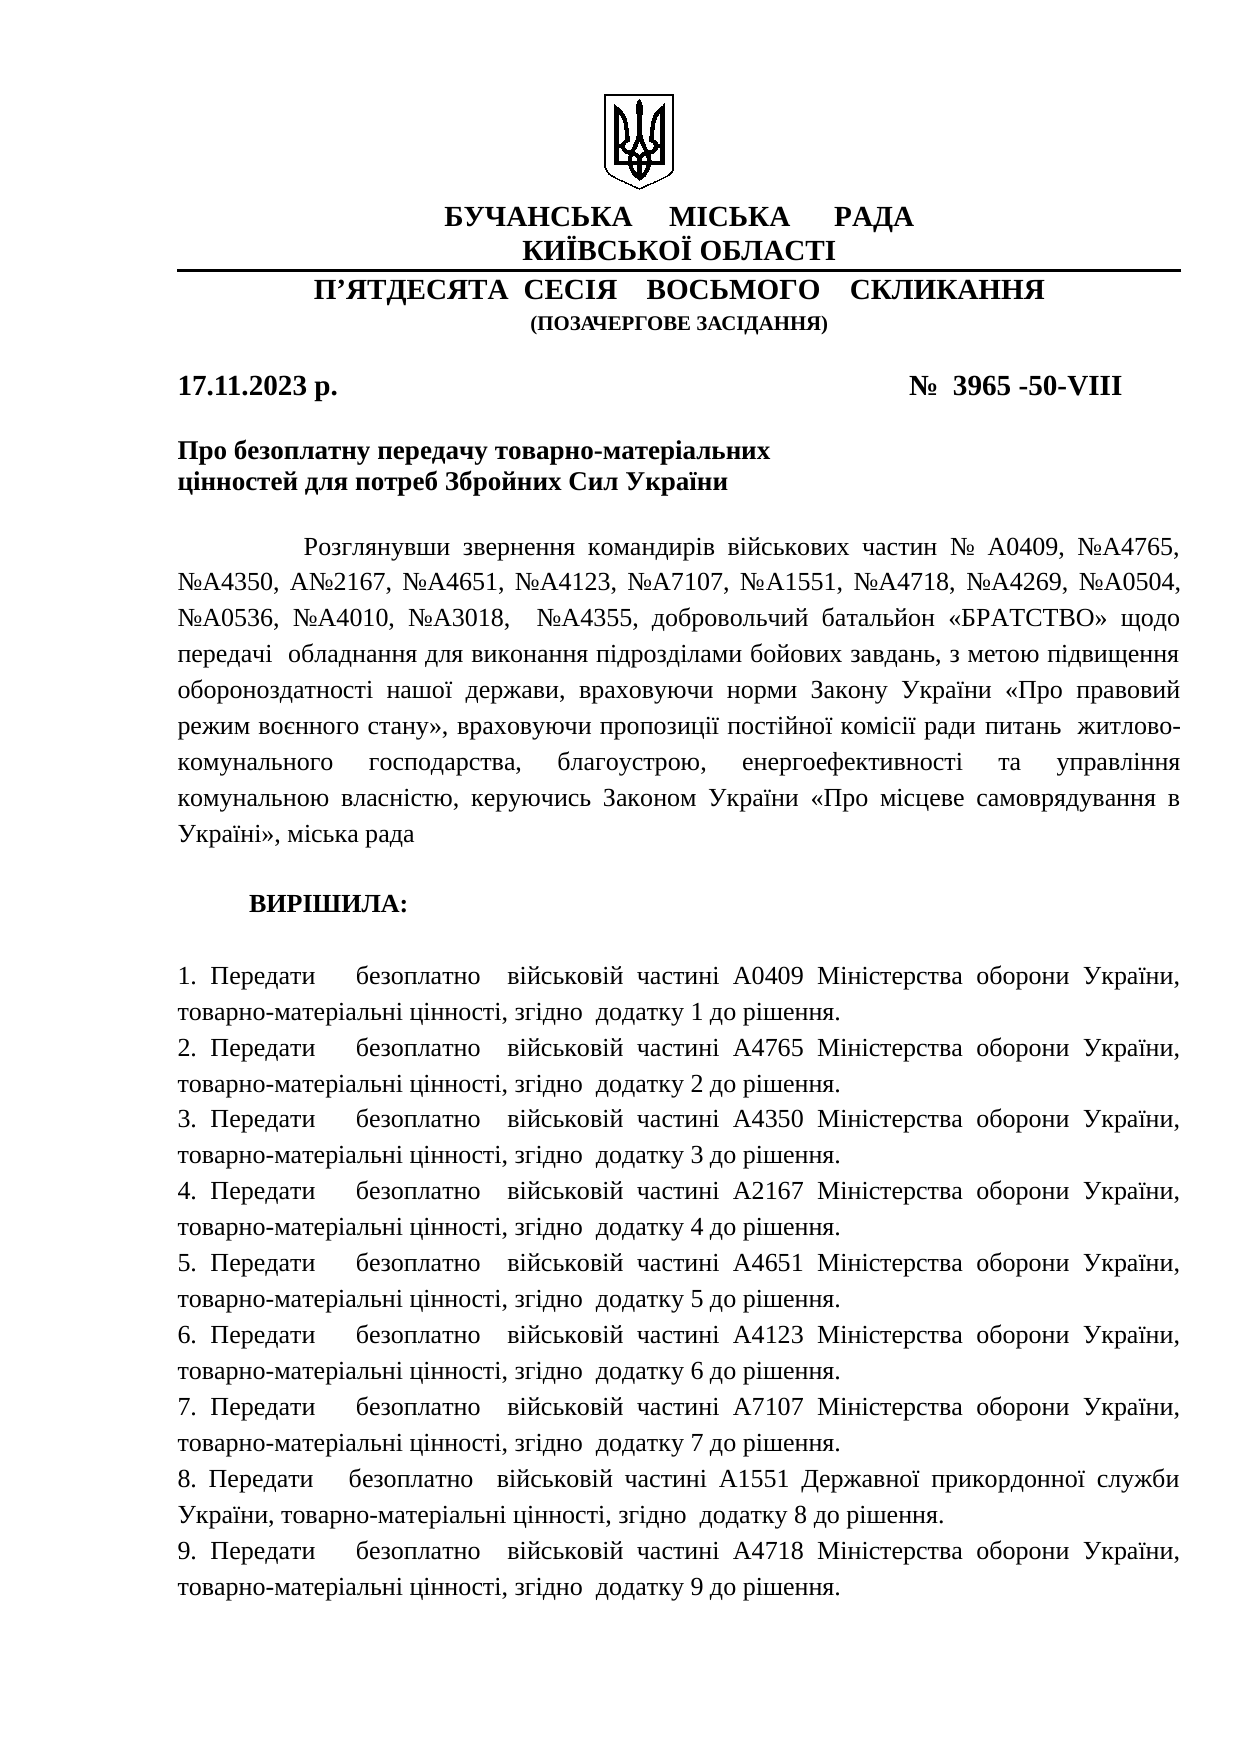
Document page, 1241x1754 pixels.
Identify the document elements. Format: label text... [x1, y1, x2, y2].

text 4. Передати безоплатно військовій частині А2167 Міністерства оборони України, товарно-матеріальні цінності, згідно додатку 4 до рішення. [177, 1175, 1181, 1241]
text 3. Передати безоплатно військовій частині А4350 Міністерства оборони України, товарно-матеріальні цінності, згідно додатку 3 до рішення. [177, 1103, 1181, 1169]
text Про безоплатну передачу товарно-матеріальних [177, 434, 1181, 465]
text 1. Передати безоплатно військовій частині А0409 Міністерства оборони України, товарно-матеріальні цінності, згідно додатку 1 до рішення. [177, 960, 1181, 1026]
text 8. Передати безоплатно військовій частині А1551 Державної прикордонної служби України, товарно-матеріальні цінності, згідно додатку 8 до рішення. [177, 1463, 1181, 1529]
subtitle ПРОЄКТ [177, 89, 1181, 199]
text 9. Передати безоплатно військовій частині А4718 Міністерства оборони України, товарно-матеріальні цінності, згідно додатку 9 до рішення. [177, 1535, 1181, 1601]
subtitle КИЇВСЬКОЇ ОБЛАСТІ [177, 233, 1181, 269]
subtitle 17.11.2023 р. № 3965 -50-VІІІ [177, 368, 1181, 402]
text 7. Передати безоплатно військовій частині А7107 Міністерства оборони України, товарно-матеріальні цінності, згідно додатку 7 до рішення. [177, 1391, 1181, 1457]
text 2. Передати безоплатно військовій частині А4765 Міністерства оборони України, товарно-матеріальні цінності, згідно додатку 2 до рішення. [177, 1032, 1181, 1098]
text цінностей для потреб Збройних Сил України [177, 465, 1181, 496]
subtitle (ПОЗАЧЕРГОВЕ ЗАСІДАННЯ) [177, 310, 1181, 334]
text БУЧАНСЬКА МІСЬКА РАДА [177, 199, 1181, 233]
text П’ЯТДЕСЯТА СЕСІЯ ВОСЬМОГО СКЛИКАННЯ [177, 272, 1181, 305]
text 5. Передати безоплатно військовій частині А4651 Міністерства оборони України, товарно-матеріальні цінності, згідно додатку 5 до рішення. [177, 1247, 1181, 1313]
text ВИРІШИЛА: [177, 888, 1181, 918]
text Розглянувши звернення командирів військових частин № А0409, №А4765, №А4350, А№2167, №А4651, №А4123, №А7107, №А1551, №А4718, №А4269, №А0504, №А0536, №А4010, №А3018, №А4355, добровольчий батальйон «БРАТСТВО» щодо передачі обладнання для виконання підрозділами бойових завдань, з метою підвищення обороноздатності нашої держави, враховуючи норми Закону України «Про правовий режим воєнного стану», враховуючи пропозиції постійної комісії ради питань житлово-комунального господарства, благоустрою, енергоефективності та управління комунальною власністю, керуючись Законом України «Про місцеве самоврядування в Україні», міська рада [177, 531, 1181, 848]
text 6. Передати безоплатно військовій частині А4123 Міністерства оборони України, товарно-матеріальні цінності, згідно додатку 6 до рішення. [177, 1319, 1181, 1385]
